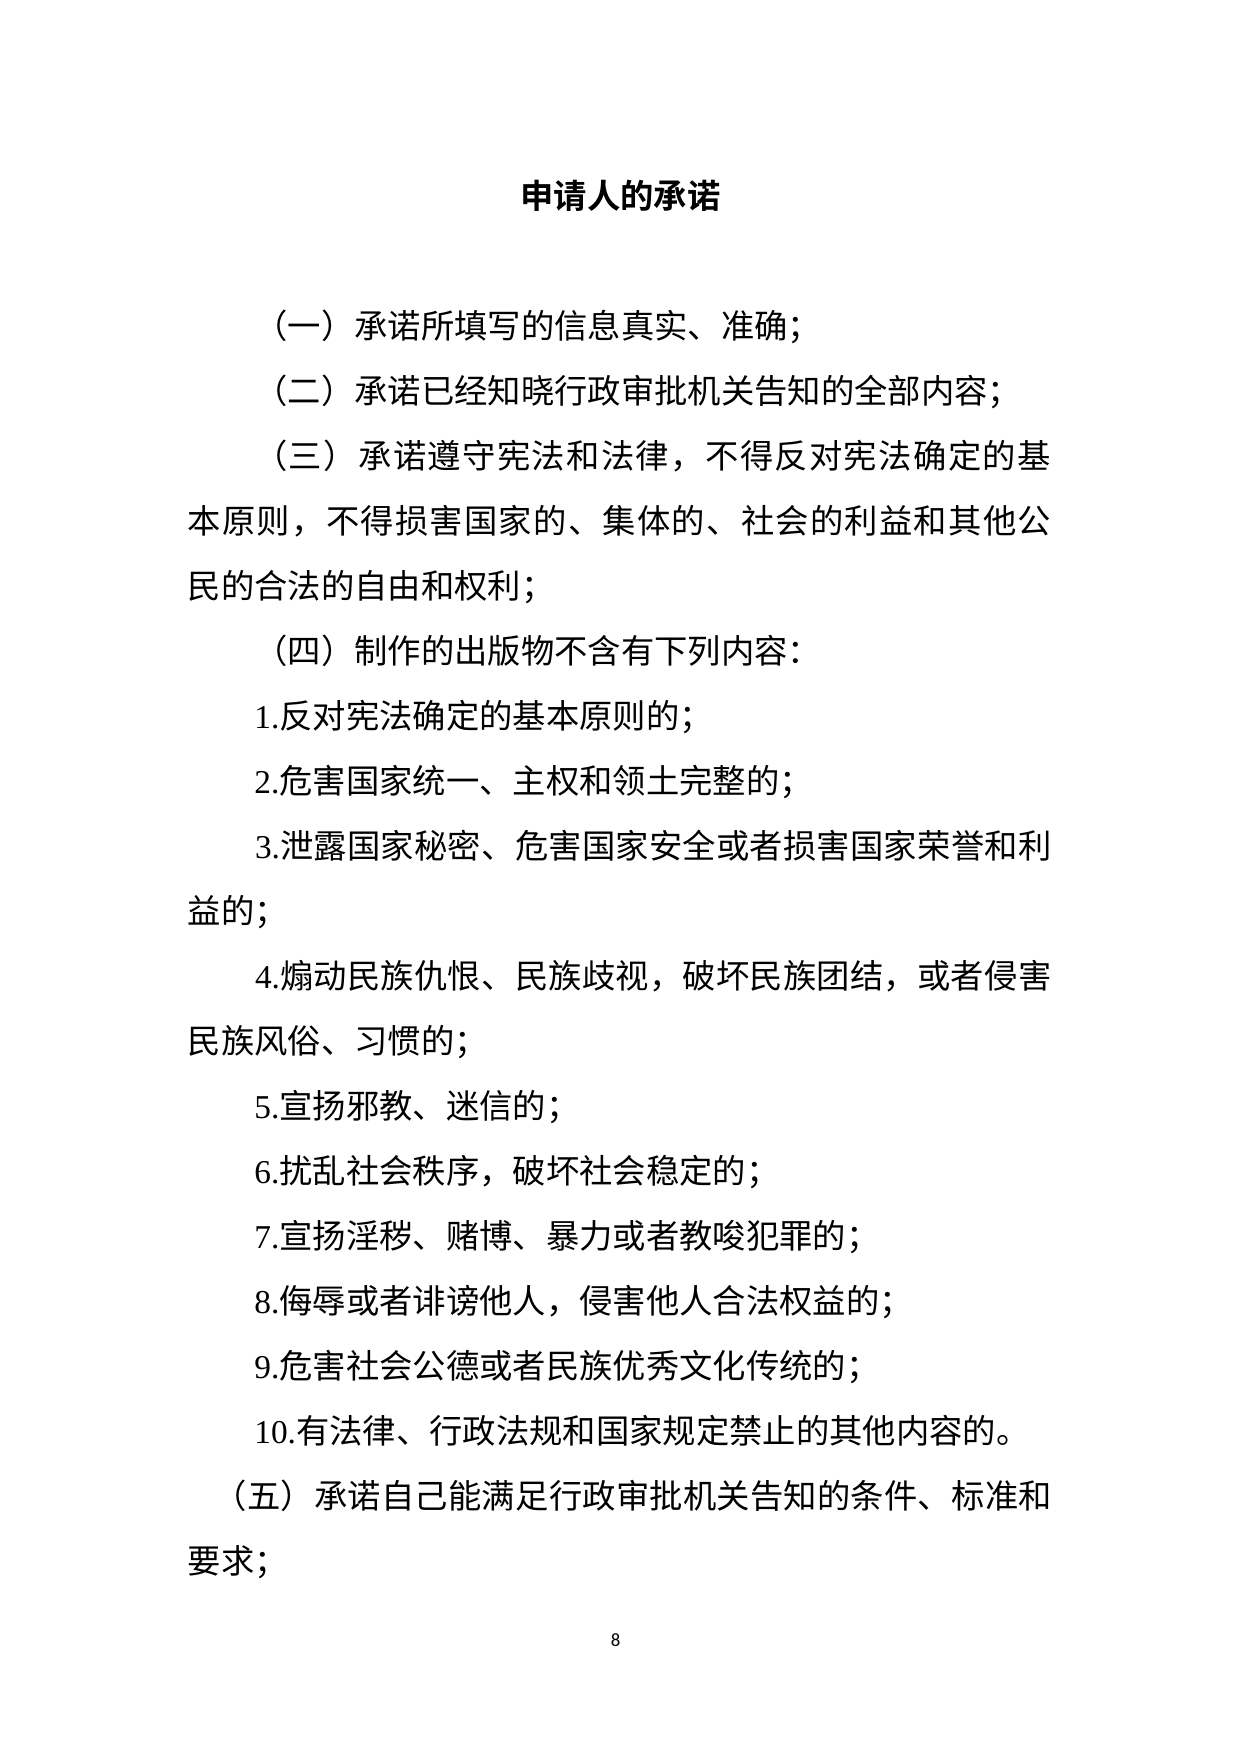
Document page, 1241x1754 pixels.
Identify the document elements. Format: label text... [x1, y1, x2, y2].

text （一）承诺所填写的信息真实、准确； [187, 292, 1053, 357]
text 1.反对宪法确定的基本原则的； 2.危害国家统一、主权和领土完整的； 3.泄露国家秘密、危害国家安全或者损害国家荣誉和利益的； 4.煽动民族仇恨、民族歧视，破坏民族团结，或者侵害民族风俗、习惯的； 5.宣扬邪教、迷信的； 6.扰乱社会秩序，破坏社会稳定的； 7.宣扬淫秽、赌博、暴力或者教唆犯罪的； 8.侮辱或者诽谤他人，侵害他人合法权益的； 9.危害社会公德或者民族优秀文化传统的； 10.有法律、行政法规和国家规定禁止的其他内容的。 （五）承诺自己能满足行政审批机关告知的条件、标准和要求； [187, 682, 1053, 1592]
text （二）承诺已经知晓行政审批机关告知的全部内容； [187, 357, 1053, 422]
text 申请人的承诺 [187, 162, 1053, 227]
text （四）制作的出版物不含有下列内容： [187, 617, 1053, 682]
text （三）承诺遵守宪法和法律，不得反对宪法确定的基本原则，不得损害国家的、集体的、社会的利益和其他公民的合法的自由和权利； [187, 422, 1053, 617]
